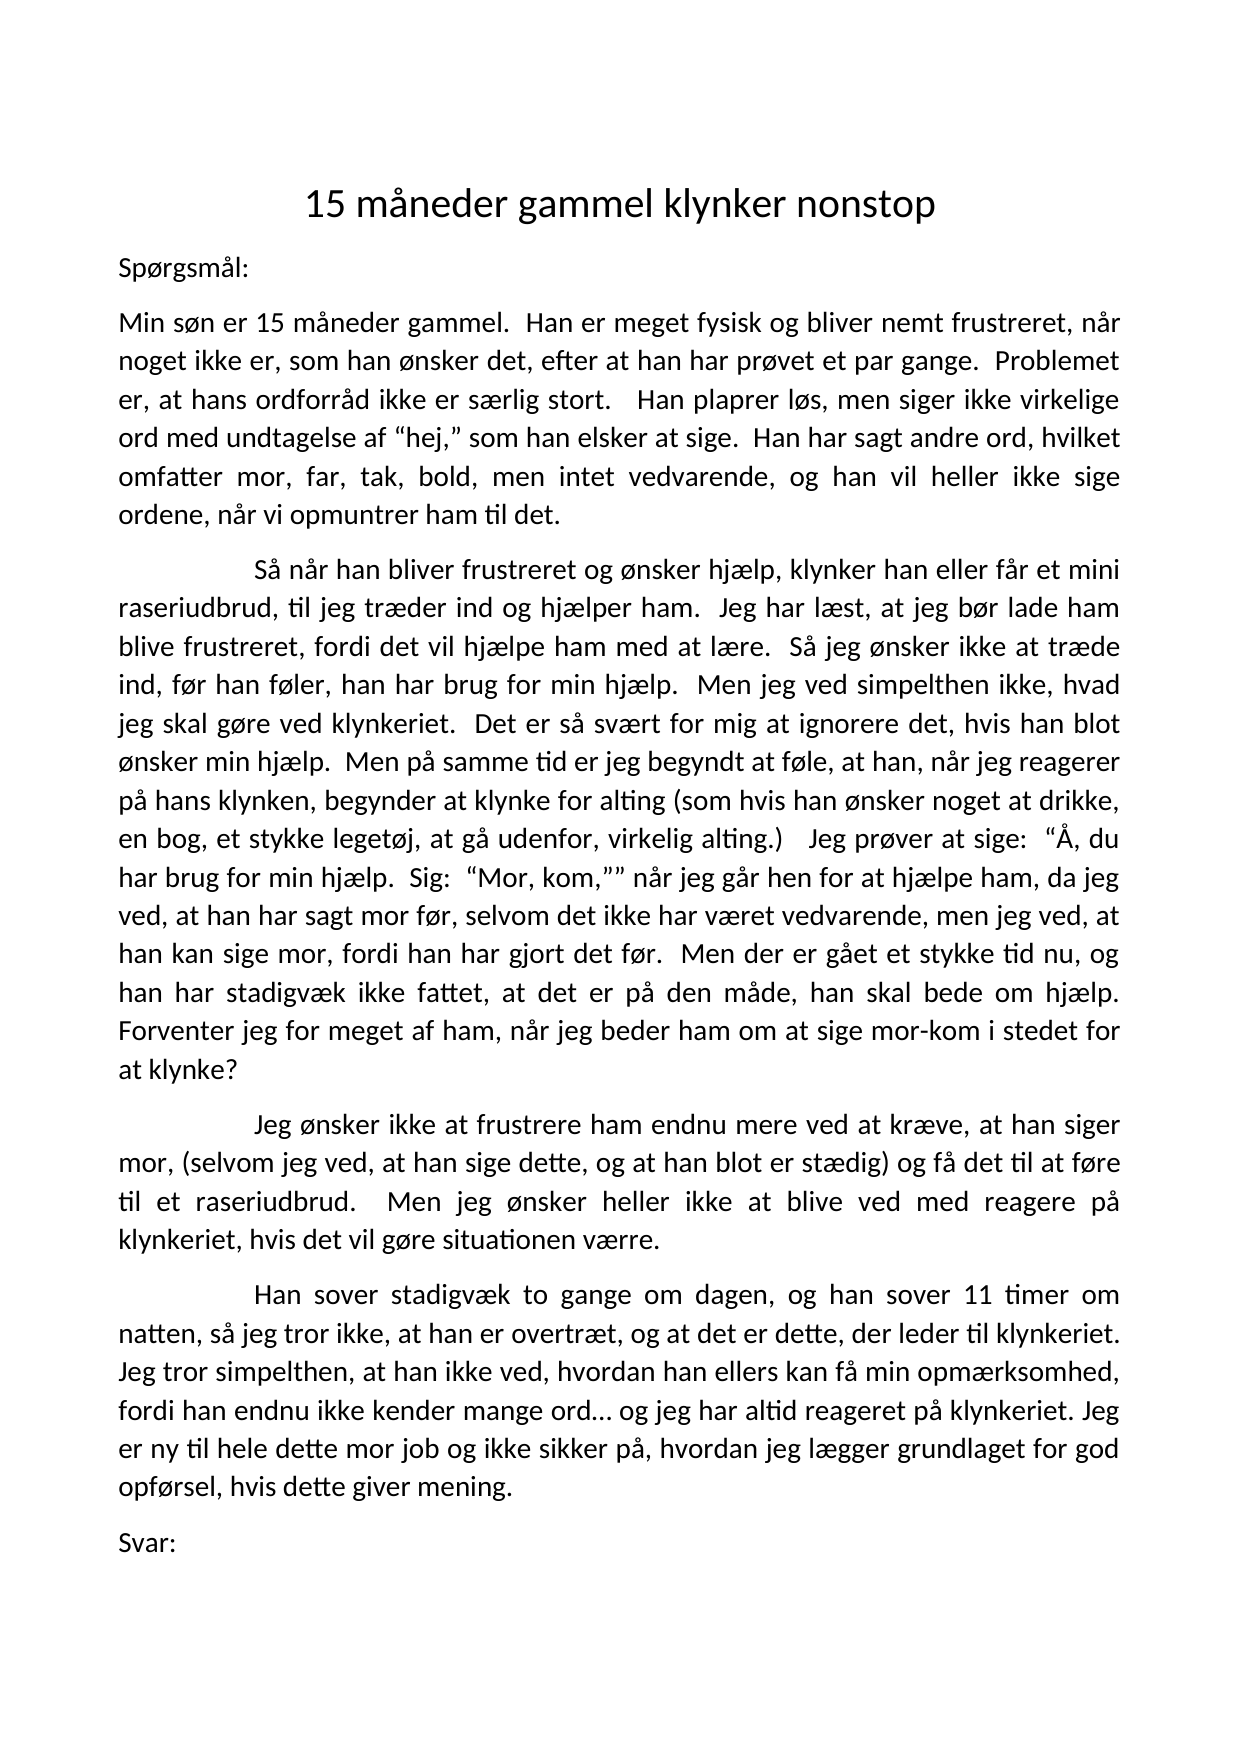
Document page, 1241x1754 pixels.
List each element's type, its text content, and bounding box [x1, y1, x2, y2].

text Min søn er 15 måneder gammel. Han er meget fysisk og bliver nemt frustreret, når noget ikke er, som han ønsker det, efter at han har prøvet et par gange. Problemet er, at hans ordforråd ikke er særlig stort. Han plaprer løs, men siger ikke virkelige ord med undtagelse af “hej,” som han elsker at sige. Han har sagt andre ord, hvilket omfatter mor, far, tak, bold, men intet vedvarende, og han vil heller ikke sige ordene, når vi opmuntrer ham til det. [118, 304, 1122, 532]
text Spørgsmål: [118, 249, 1122, 284]
text Så når han bliver frustreret og ønsker hjælp, klynker han eller får et mini raseriudbrud, til jeg træder ind og hjælper ham. Jeg har læst, at jeg bør lade ham blive frustreret, fordi det vil hjælpe ham med at lære. Så jeg ønsker ikke at træde ind, før han føler, han har brug for min hjælp. Men jeg ved simpelthen ikke, hvad jeg skal gøre ved klynkeriet. Det er så svært for mig at ignorere det, hvis han blot ønsker min hjælp. Men på samme tid er jeg begyndt at føle, at han, når jeg reagerer på hans klynken, begynder at klynke for alting (som hvis han ønsker noget at drikke, en bog, et stykke legetøj, at gå udenfor, virkelig alting.) Jeg prøver at sige: “Å, du har brug for min hjælp. Sig: “Mor, kom,”” når jeg går hen for at hjælpe ham, da jeg ved, at han har sagt mor før, selvom det ikke har været vedvarende, men jeg ved, at han kan sige mor, fordi han har gjort det før. Men der er gået et stykke tid nu, og han har stadigvæk ikke fattet, at det er på den måde, han skal bede om hjælp. Forventer jeg for meget af ham, når jeg beder ham om at sige mor-kom i stedet for at klynke? [118, 551, 1122, 1086]
text Jeg ønsker ikke at frustrere ham endnu mere ved at kræve, at han siger mor, (selvom jeg ved, at han sige dette, og at han blot er stædig) og få det til at føre til et raseriudbrud. Men jeg ønsker heller ikke at blive ved med reagere på klynkeriet, hvis det vil gøre situationen værre. [118, 1106, 1122, 1257]
text Han sover stadigvæk to gange om dagen, og han sover 11 timer om natten, så jeg tror ikke, at han er overtræt, og at det er dette, der leder til klynkeriet. Jeg tror simpelthen, at han ikke ved, hvordan han ellers kan få min opmærksomhed, fordi han endnu ikke kender mange ord… og jeg har altid reageret på klynkeriet. Jeg er ny til hele dette mor job og ikke sikker på, hvordan jeg lægger grundlaget for god opførsel, hvis dette giver mening. [118, 1276, 1122, 1504]
text Svar: [118, 1524, 1122, 1559]
text 15 måneder gammel klynker nonstop [118, 177, 1122, 228]
